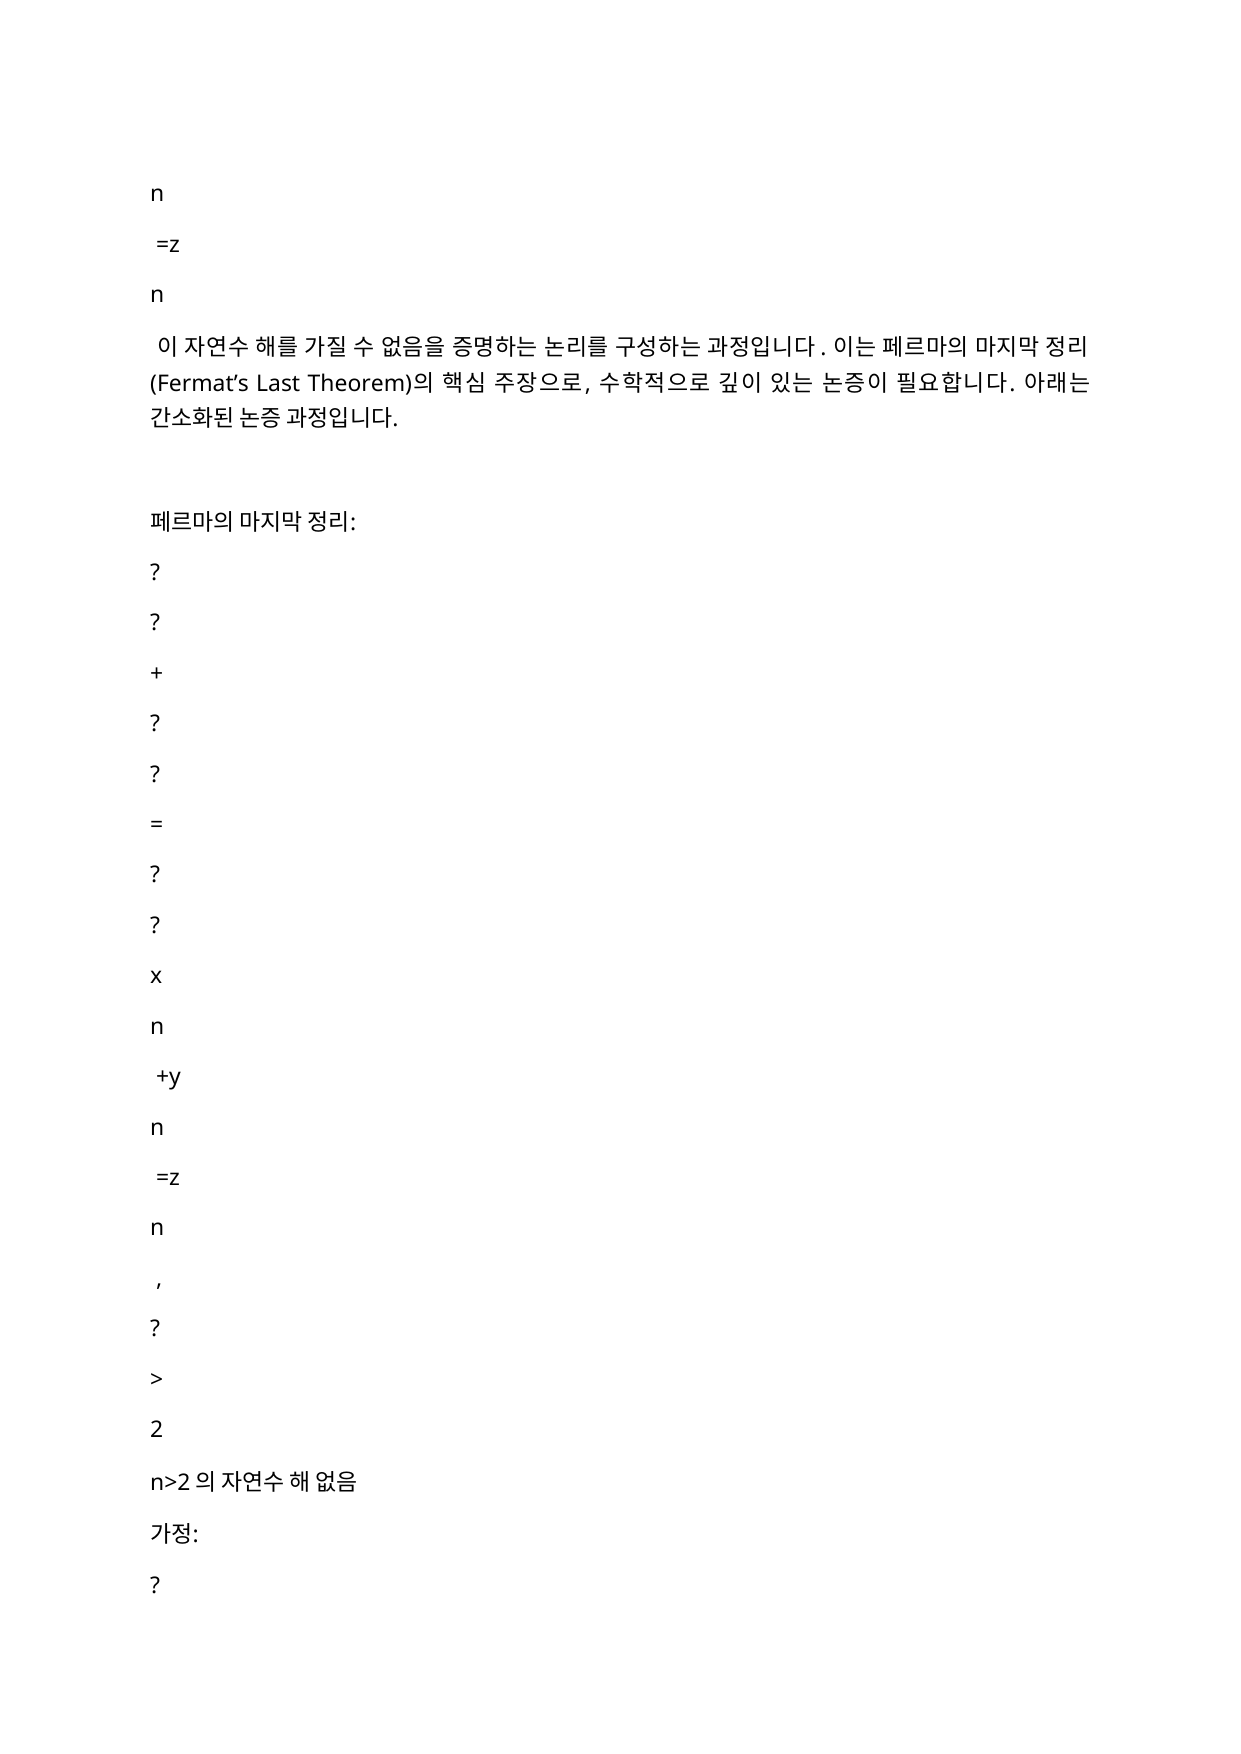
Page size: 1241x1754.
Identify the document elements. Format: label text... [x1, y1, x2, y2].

text ? [150, 606, 1090, 638]
text n [150, 1111, 1090, 1142]
text ? [150, 1312, 1090, 1343]
text 2 [150, 1413, 1090, 1444]
text n [150, 278, 1090, 309]
text ? [150, 707, 1090, 738]
text ? [150, 758, 1090, 789]
text 이 자연수 해를 가질 수 없음을 증명하는 논리를 구성하는 과정입니다. 이는 페르마의 마지막 정리(Fermat’s Last Theorem)의 핵심 주장으로, 수학적으로 깊이 있는 논증이 필요합니다. 아래는 간소화된 논증 과정입니다. [150, 328, 1090, 434]
text n [150, 177, 1090, 208]
text x [150, 959, 1090, 991]
text ? [150, 1569, 1090, 1600]
text =z [150, 228, 1090, 259]
text ? [150, 909, 1090, 940]
text +y [150, 1060, 1090, 1091]
text = [150, 808, 1090, 839]
text > [150, 1363, 1090, 1394]
text n>2의 자연수 해 없음 [150, 1463, 1090, 1497]
text n [150, 1211, 1090, 1243]
text + [150, 657, 1090, 688]
text , [150, 1262, 1090, 1293]
text 가정: [150, 1516, 1090, 1549]
text ? [150, 858, 1090, 890]
text ? [150, 556, 1090, 587]
text 페르마의 마지막 정리: [150, 503, 1090, 537]
text =z [150, 1161, 1090, 1192]
text n [150, 1010, 1090, 1041]
